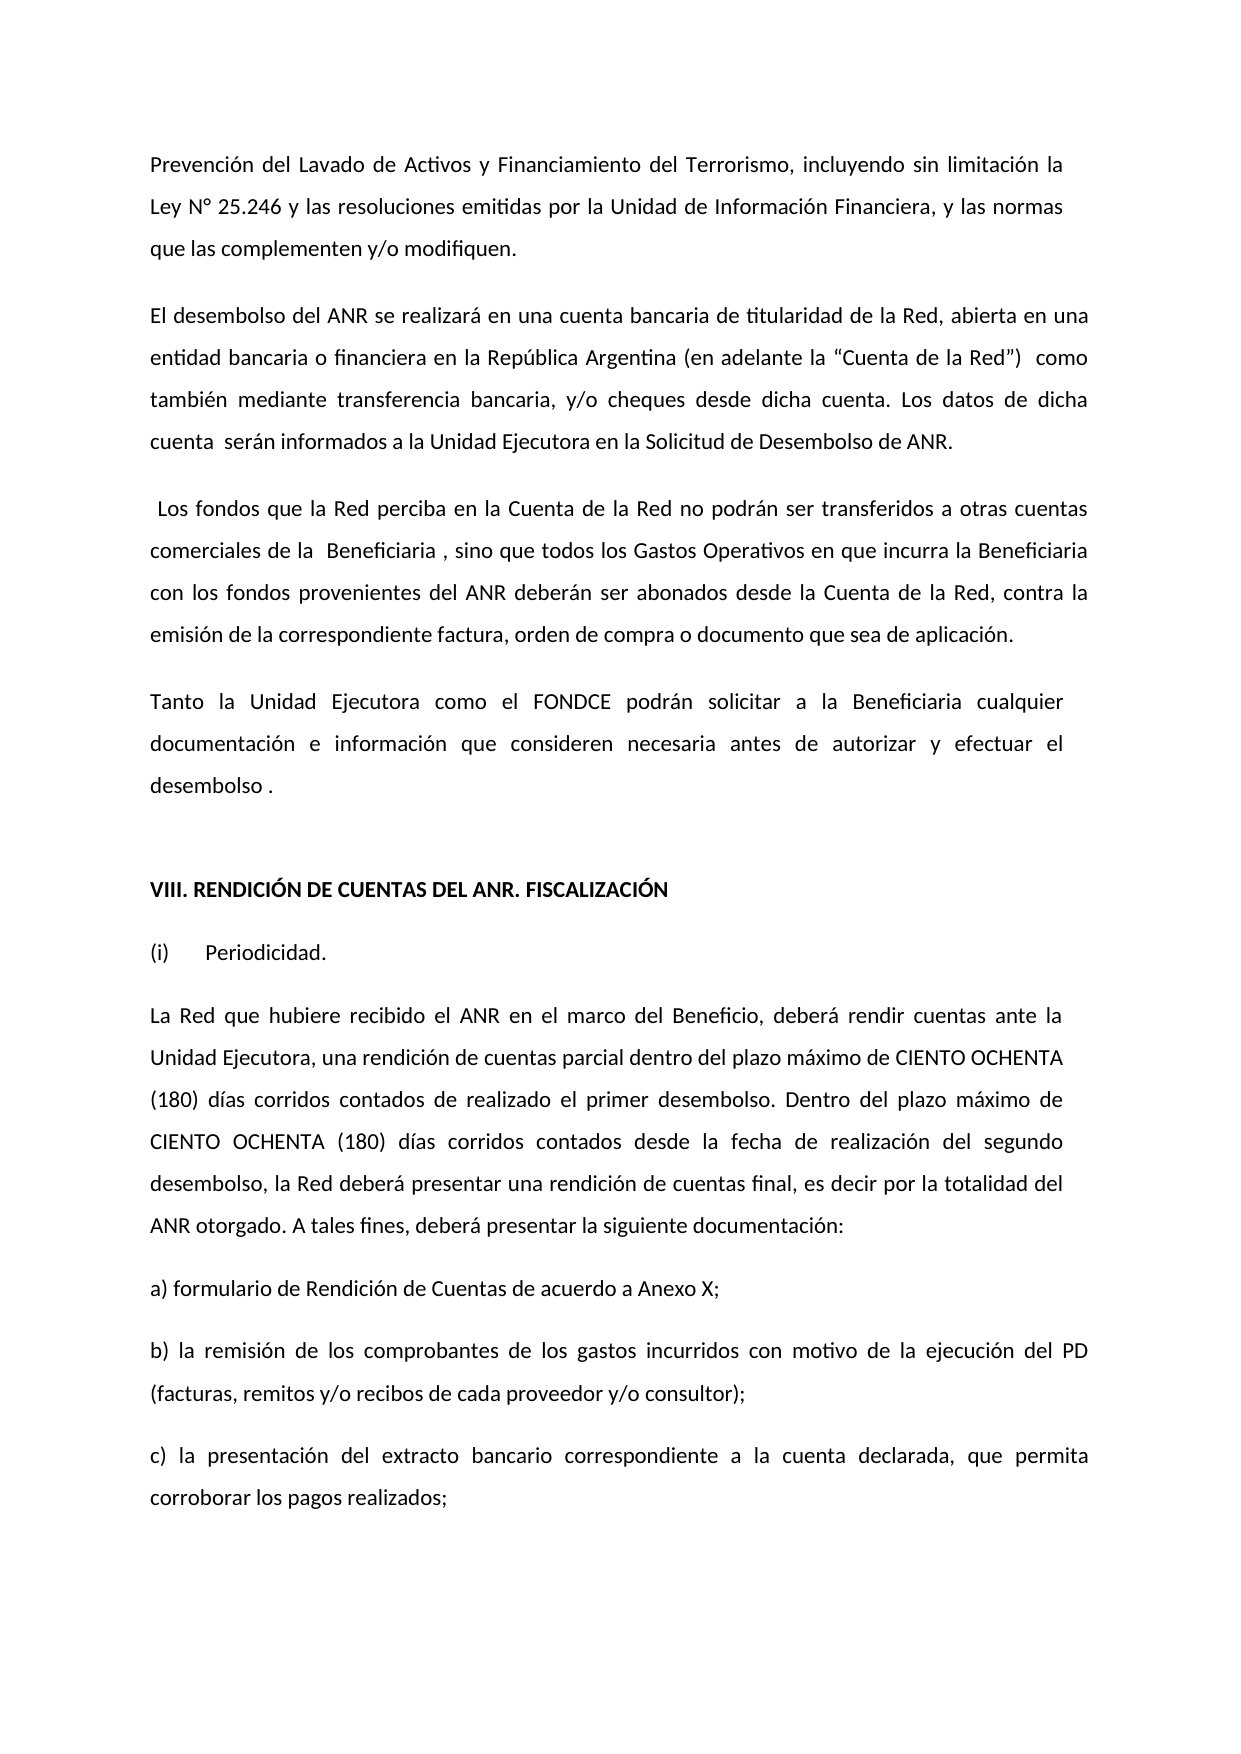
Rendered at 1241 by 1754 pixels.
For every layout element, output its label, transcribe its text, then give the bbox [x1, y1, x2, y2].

text Los fondos que la Red perciba en la Cuenta de la Red no podrán ser transferidos a otras cuentas comerciales de la Beneficiaria , sino que todos los Gastos Operativos en que incurra la Beneficiaria con los fondos provenientes del ANR deberán ser abonados desde la Cuenta de la Red, contra la emisión de la correspondiente factura, orden de compra o documento que sea de aplicación. [150, 494, 1090, 648]
text a) formulario de Rendición de Cuentas de acuerdo a Anexo X; [150, 1274, 1090, 1302]
text VIII. RENDICIÓN DE CUENTAS DEL ANR. FISCALIZACIÓN [150, 876, 1065, 903]
text b) la remisión de los comprobantes de los gastos incurridos con motivo de la ejecución del PD (facturas, remitos y/o recibos de cada proveedor y/o consultor); [150, 1337, 1090, 1407]
text c) la presentación del extracto bancario correspondiente a la cuenta declarada, que permita corroborar los pagos realizados; [150, 1441, 1090, 1511]
text (i) Periodicidad. [150, 938, 1090, 966]
text Tanto la Unidad Ejecutora como el FONDCE podrán solicitar a la Beneficiaria cualquier documentación e información que consideren necesaria antes de autorizar y efectuar el desembolso . [150, 687, 1065, 799]
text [150, 150, 1065, 262]
text El desembolso del ANR se realizará en una cuenta bancaria de titularidad de la Red, abierta en una entidad bancaria o financiera en la República Argentina (en adelante la “Cuenta de la Red”) como también mediante transferencia bancaria, y/o cheques desde dicha cuenta. Los datos de dicha cuenta serán informados a la Unidad Ejecutora en la Solicitud de Desembolso de ANR. [150, 301, 1090, 455]
text La Red que hubiere recibido el ANR en el marco del Beneficio, deberá rendir cuentas ante la Unidad Ejecutora, una rendición de cuentas parcial dentro del plazo máximo de CIENTO OCHENTA (180) días corridos contados de realizado el primer desembolso. Dentro del plazo máximo de CIENTO OCHENTA (180) días corridos contados desde la fecha de realización del segundo desembolso, la Red deberá presentar una rendición de cuentas final, es decir por la totalidad del ANR otorgado. A tales fines, deberá presentar la siguiente documentación: [150, 1001, 1065, 1239]
